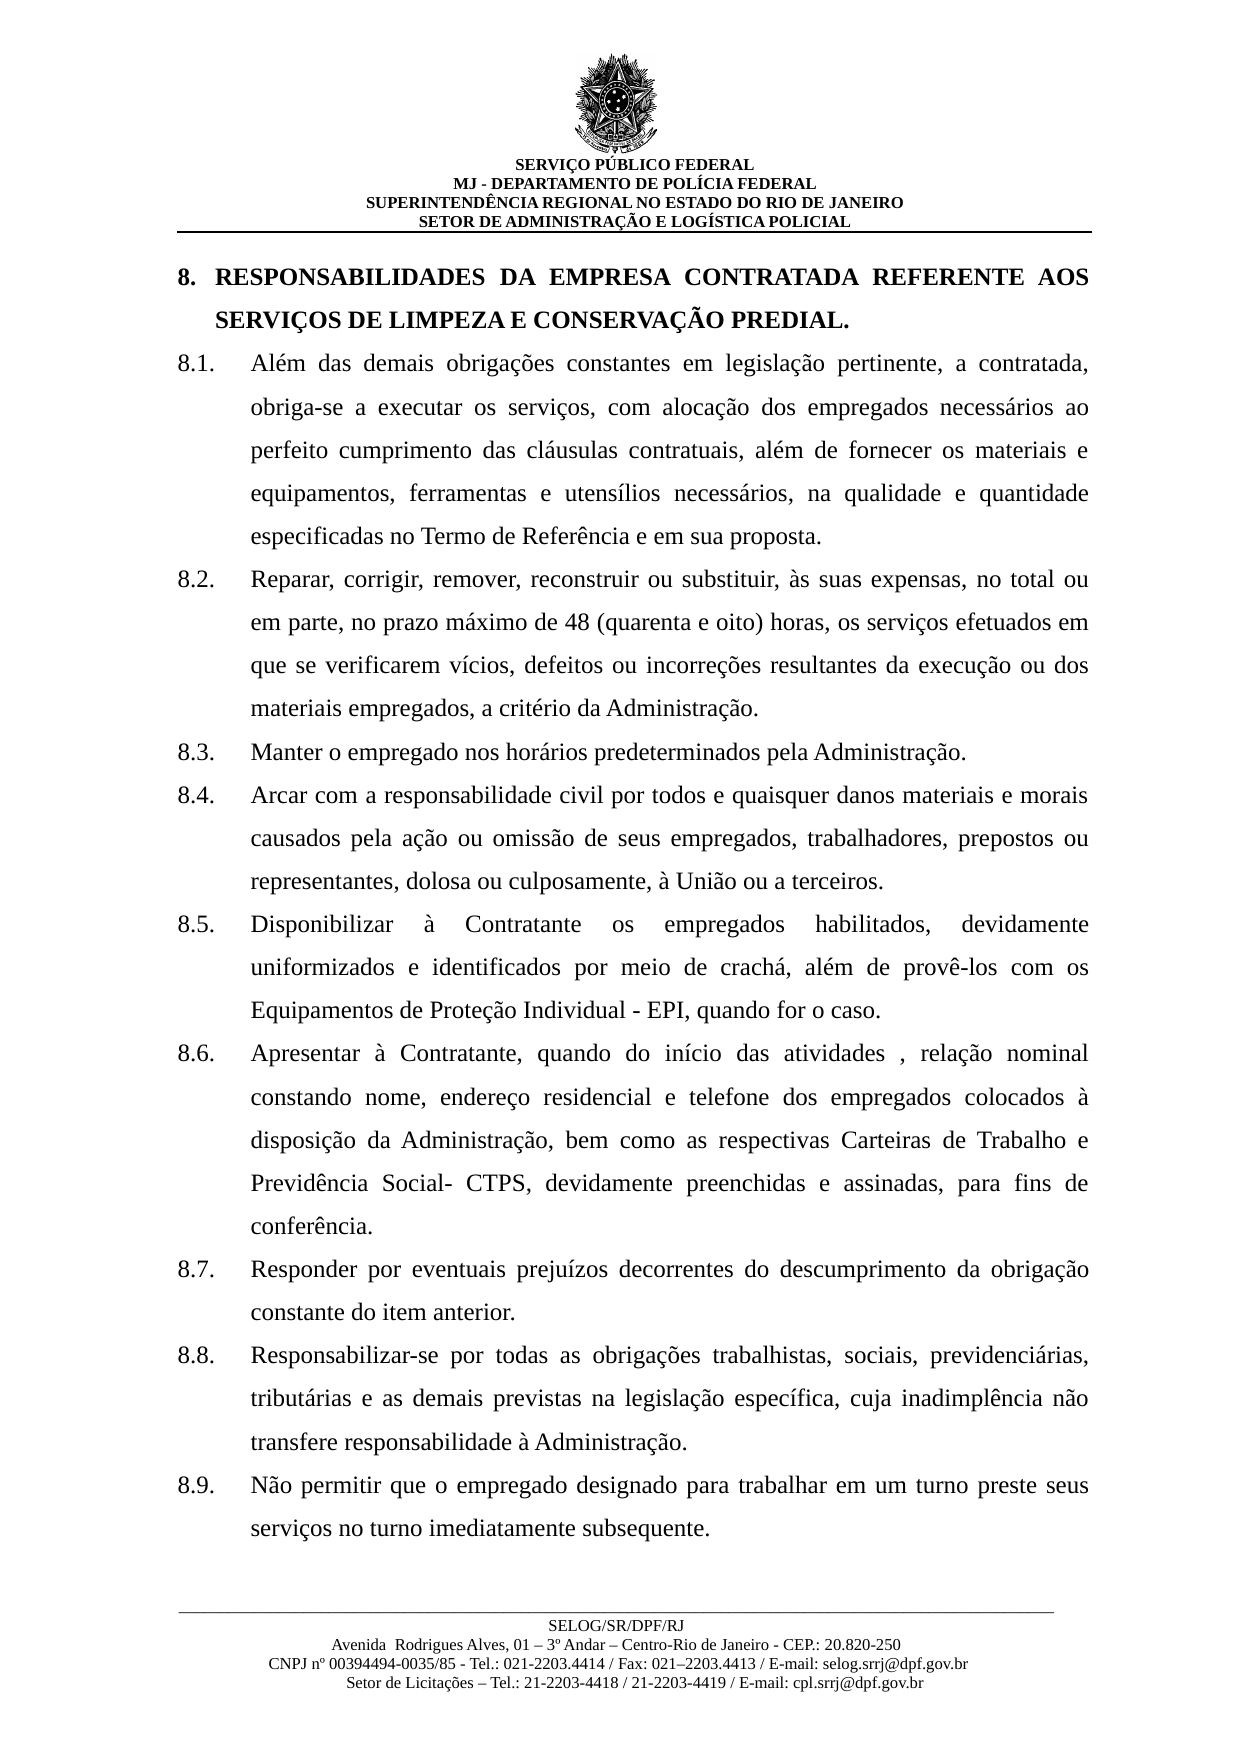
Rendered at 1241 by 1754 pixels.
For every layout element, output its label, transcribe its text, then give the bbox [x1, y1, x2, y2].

list Arcar com a responsabilidade civil por todos e quaisquer danos materiais e morais causados pela ação ou omissão de seus empregados, trabalhadores, prepostos ou representantes, dolosa ou culposamente, à União ou a terceiros. [177, 780, 1090, 895]
list Não permitir que o empregado designado para trabalhar em um turno preste seus serviços no turno imediatamente subsequente. [177, 1470, 1090, 1542]
list Responsabilizar-se por todas as obrigações trabalhistas, sociais, previdenciárias, tributárias e as demais previstas na legislação específica, cuja inadimplência não transfere responsabilidade à Administração. [177, 1340, 1090, 1455]
list Manter o empregado nos horários predeterminados pela Administração. [177, 737, 1090, 765]
list Além das demais obrigações constantes em legislação pertinente, a contratada, obriga-se a executar os serviços, com alocação dos empregados necessários ao perfeito cumprimento das cláusulas contratuais, além de fornecer os materiais e equipamentos, ferramentas e utensílios necessários, na qualidade e quantidade especificadas no Termo de Referência e em sua proposta. [177, 348, 1090, 550]
list Disponibilizar à Contratante os empregados habilitados, devidamente uniformizados e identificados por meio de crachá, além de provê-los com os Equipamentos de Proteção Individual - EPI, quando for o caso. [177, 909, 1090, 1024]
list Apresentar à Contratante, quando do início das atividades , relação nominal constando nome, endereço residencial e telefone dos empregados colocados à disposição da Administração, bem como as respectivas Carteiras de Trabalho e Previdência Social- CTPS, devidamente preenchidas e assinadas, para fins de conferência. [177, 1038, 1090, 1240]
list Reparar, corrigir, remover, reconstruir ou substituir, às suas expensas, no total ou em parte, no prazo máximo de 48 (quarenta e oito) horas, os serviços efetuados em que se verificarem vícios, defeitos ou incorreções resultantes da execução ou dos materiais empregados, a critério da Administração. [177, 564, 1090, 722]
picture [574, 53, 658, 155]
list RESPONSABILIDADES DA EMPRESA CONTRATADA REFERENTE AOS SERVIÇOS DE LIMPEZA E CONSERVAÇÃO PREDIAL. [177, 262, 1090, 334]
list Responder por eventuais prejuízos decorrentes do descumprimento da obrigação constante do item anterior. [177, 1254, 1090, 1326]
